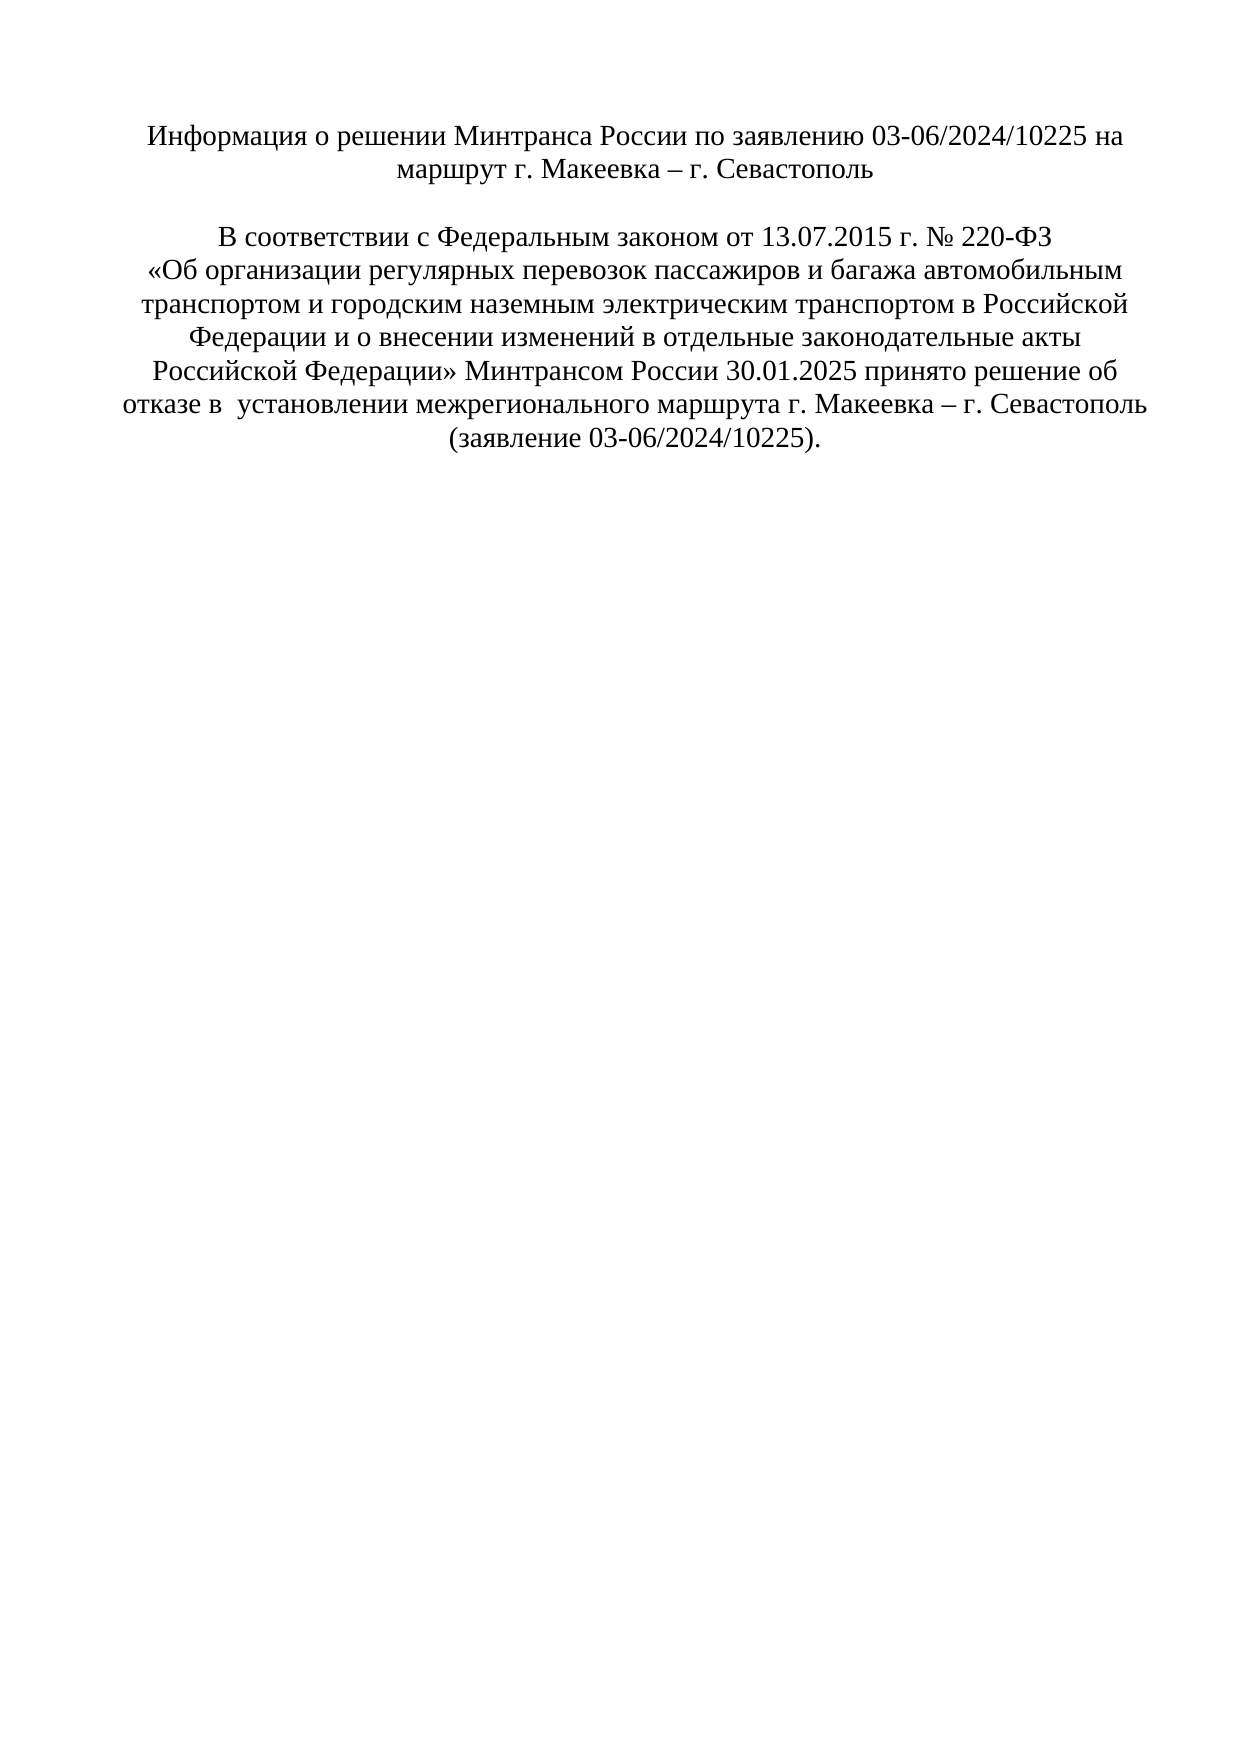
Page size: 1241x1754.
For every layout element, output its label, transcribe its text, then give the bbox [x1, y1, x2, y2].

text Информация о решении Минтранса России по заявлению 03-06/2024/10225 на маршрут г. Макеевка – г. Севастополь [118, 118, 1152, 185]
text В соответствии с Федеральным законом от 13.07.2015 г. № 220-ФЗ «Об организации регулярных перевозок пассажиров и багажа автомобильным транспортом и городским наземным электрическим транспортом в Российской Федерации и о внесении изменений в отдельные законодательные акты Российской Федерации» Минтрансом России 30.01.2025 принято решение об отказе в установлении межрегионального маршрута г. Макеевка – г. Севастополь (заявление 03-06/2024/10225). [118, 219, 1152, 453]
